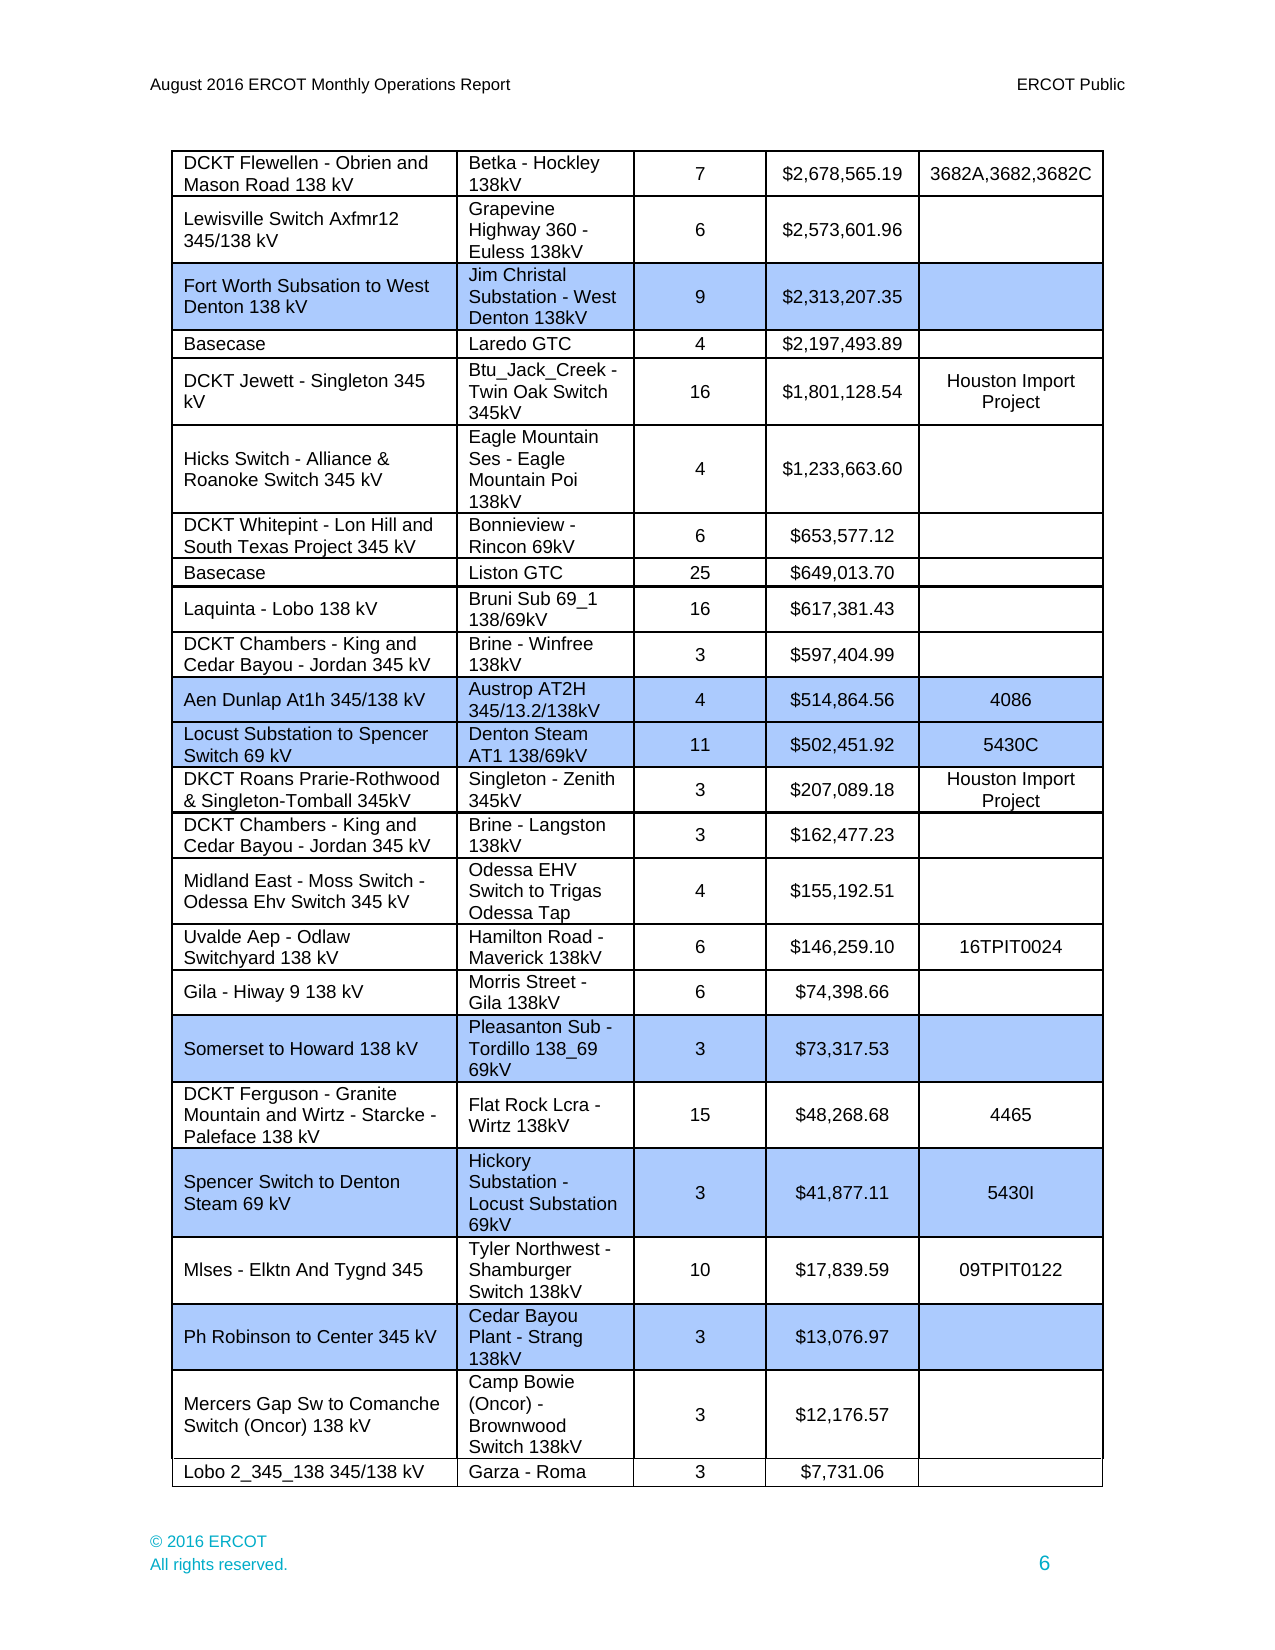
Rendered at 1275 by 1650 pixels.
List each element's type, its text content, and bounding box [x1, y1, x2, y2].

table_cell Jim Christal Substation - West Denton 138kV [458, 264, 633, 329]
table_cell DCKT Chambers - King and Cedar Bayou - Jordan 345 kV [173, 633, 456, 676]
table_cell Hicks Switch - Alliance & Roanoke Switch 345 kV [173, 426, 456, 512]
table_cell Laredo GTC [458, 331, 633, 357]
table_cell Eagle Mountain Ses - Eagle Mountain Poi 138kV [458, 426, 633, 512]
table_cell [919, 1458, 1102, 1486]
table_cell Mlses - Elktn And Tygnd 345 [173, 1238, 456, 1302]
table_cell Austrop AT2H 345/13.2/138kV [458, 678, 633, 721]
table_cell $73,317.53 [767, 1016, 918, 1081]
table_cell [920, 426, 1102, 512]
table_cell 4 [635, 678, 765, 721]
table_cell Liston GTC [458, 559, 633, 585]
table_cell Fort Worth Subsation to West Denton 138 kV [173, 264, 456, 329]
table_cell 4 [635, 331, 765, 357]
table_cell Mercers Gap Sw to Comanche Switch (Oncor) 138 kV [173, 1371, 456, 1457]
table_cell 3 [634, 1459, 765, 1486]
table_cell Betka - Hockley 138kV [458, 152, 633, 195]
table_cell 09TPIT0122 [920, 1238, 1102, 1302]
table_cell 15 [635, 1083, 765, 1147]
table_cell $597,404.99 [767, 633, 918, 676]
table_cell 3 [635, 1149, 765, 1236]
table_cell Tyler Northwest - Shamburger Switch 138kV [458, 1238, 633, 1302]
table_cell Basecase [173, 331, 456, 357]
table_cell $17,839.59 [767, 1238, 918, 1302]
table_cell Brine - Winfree 138kV [458, 633, 633, 676]
table_cell Uvalde Aep - Odlaw Switchyard 138 kV [173, 925, 456, 968]
table_cell Pleasanton Sub - Tordillo 138_69 69kV [458, 1016, 633, 1081]
table_cell Singleton - Zenith 345kV [458, 768, 633, 811]
table_cell 11 [635, 723, 765, 766]
table_cell $2,573,601.96 [767, 197, 918, 262]
table_cell DCKT Whitepint - Lon Hill and South Texas Project 345 kV [173, 514, 456, 557]
table_cell 25 [635, 559, 765, 585]
table_cell $653,577.12 [767, 514, 918, 557]
table_cell 4 [635, 426, 765, 512]
table_cell $41,877.11 [767, 1149, 918, 1236]
table_cell Bonnieview - Rincon 69kV [458, 514, 633, 557]
table_cell DCKT Chambers - King and Cedar Bayou - Jordan 345 kV [173, 814, 456, 857]
table_cell 3682A,3682,3682C [920, 152, 1102, 195]
table_cell Midland East - Moss Switch - Odessa Ehv Switch 345 kV [173, 859, 456, 923]
table_cell 16 [635, 588, 765, 631]
table_cell $2,197,493.89 [767, 331, 918, 357]
table_cell 16 [635, 359, 765, 424]
table_cell [920, 1305, 1102, 1369]
table_cell Basecase [173, 559, 456, 585]
table_cell [920, 633, 1102, 676]
table_cell 10 [635, 1238, 765, 1302]
table_cell 4 [635, 859, 765, 923]
table_cell 6 [635, 197, 765, 262]
table_cell Locust Substation to Spencer Switch 69 kV [173, 723, 456, 766]
table_cell 3 [635, 1305, 765, 1369]
table_cell 6 [635, 925, 765, 968]
table_cell Bruni Sub 69_1 138/69kV [458, 588, 633, 631]
table_cell 5430I [920, 1149, 1102, 1236]
table_cell Grapevine Highway 360 - Euless 138kV [458, 197, 633, 262]
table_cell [173, 1459, 457, 1486]
table_cell 5430C [920, 723, 1102, 766]
table_cell 3 [635, 1016, 765, 1081]
table_cell $649,013.70 [767, 559, 918, 585]
table_cell DCKT Flewellen - Obrien and Mason Road 138 kV [173, 152, 456, 195]
table_cell 6 [635, 971, 765, 1014]
table_cell Camp Bowie (Oncor) - Brownwood Switch 138kV [458, 1371, 633, 1457]
table_cell Spencer Switch to Denton Steam 69 kV [173, 1149, 456, 1236]
table_cell Btu_Jack_Creek - Twin Oak Switch 345kV [458, 359, 633, 424]
table_cell DCKT Jewett - Singleton 345 kV [173, 359, 456, 424]
table_cell [920, 814, 1102, 857]
table_cell [920, 559, 1102, 585]
table_cell 3 [635, 1371, 765, 1457]
table_cell DKCT Roans Prarie-Rothwood & Singleton-Tomball 345kV [173, 768, 456, 811]
table_cell Odessa EHV Switch to Trigas Odessa Tap [458, 859, 633, 923]
table_cell Aen Dunlap At1h 345/138 kV [173, 678, 456, 721]
table_cell $617,381.43 [767, 588, 918, 631]
table_cell Denton Steam AT1 138/69kV [458, 723, 633, 766]
table_cell [920, 331, 1102, 357]
table_cell Hickory Substation - Locust Substation 69kV [458, 1149, 633, 1236]
table_cell DCKT Ferguson - Granite Mountain and Wirtz - Starcke - Paleface 138 kV [173, 1083, 456, 1147]
table_cell [920, 971, 1102, 1014]
table_cell [920, 197, 1102, 262]
table_cell Ph Robinson to Center 345 kV [173, 1305, 456, 1369]
table_cell 9 [635, 264, 765, 329]
table_cell [920, 264, 1102, 329]
table_cell [920, 1016, 1102, 1081]
table_cell $514,864.56 [767, 678, 918, 721]
table_cell $146,259.10 [767, 925, 918, 968]
table_cell $74,398.66 [767, 971, 918, 1014]
table_cell [920, 514, 1102, 557]
table_cell $502,451.92 [767, 723, 918, 766]
table_cell 16TPIT0024 [920, 925, 1102, 968]
table_cell 6 [635, 514, 765, 557]
table_cell Cedar Bayou Plant - Strang 138kV [458, 1305, 633, 1369]
table_cell [920, 588, 1102, 631]
table_cell 4465 [920, 1083, 1102, 1147]
table_cell $7,731.06 [766, 1459, 918, 1486]
table_cell 3 [635, 633, 765, 676]
table_cell Morris Street - Gila 138kV [458, 971, 633, 1014]
table_cell Houston Import Project [920, 768, 1102, 811]
table_cell Gila - Hiway 9 138 kV [173, 971, 456, 1014]
table_cell Hamilton Road - Maverick 138kV [458, 925, 633, 968]
table_cell Houston Import Project [920, 359, 1102, 424]
table_cell $207,089.18 [767, 768, 918, 811]
table_cell $2,313,207.35 [767, 264, 918, 329]
table_cell 7 [635, 152, 765, 195]
table_cell 3 [635, 768, 765, 811]
table_cell $2,678,565.19 [767, 152, 918, 195]
table_cell [920, 859, 1102, 923]
table_cell Somerset to Howard 138 kV [173, 1016, 456, 1081]
table_cell $155,192.51 [767, 859, 918, 923]
table_cell $162,477.23 [767, 814, 918, 857]
table_cell [920, 1371, 1102, 1457]
table_cell 3 [635, 814, 765, 857]
table_cell Laquinta - Lobo 138 kV [173, 588, 456, 631]
table_cell $1,801,128.54 [767, 359, 918, 424]
table_cell Lewisville Switch Axfmr12 345/138 kV [173, 197, 456, 262]
table_cell $1,233,663.60 [767, 426, 918, 512]
table_cell $13,076.97 [767, 1305, 918, 1369]
table_cell 4086 [920, 678, 1102, 721]
table_cell Flat Rock Lcra - Wirtz 138kV [458, 1083, 633, 1147]
table_cell $12,176.57 [767, 1371, 918, 1457]
table_cell $48,268.68 [767, 1083, 918, 1147]
table_cell Brine - Langston 138kV [458, 814, 633, 857]
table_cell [458, 1459, 633, 1486]
